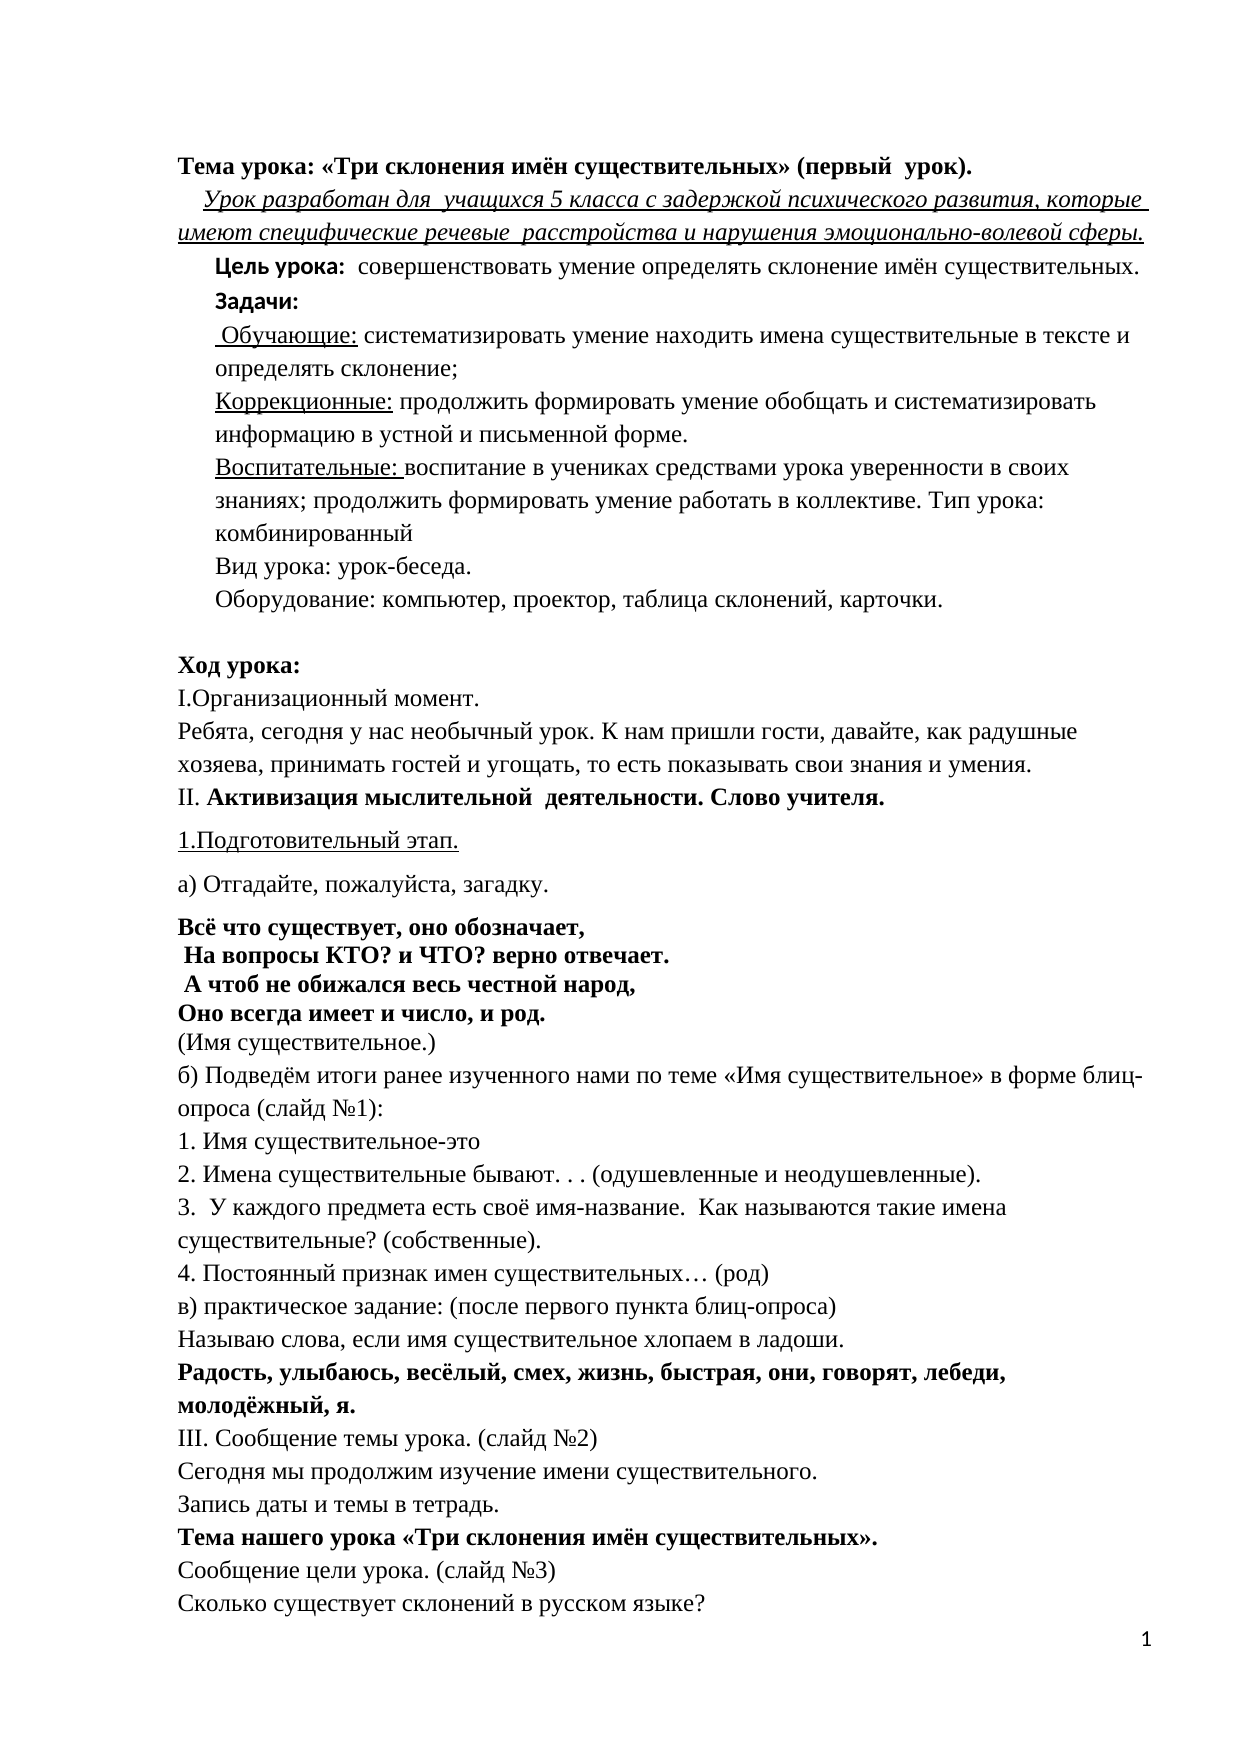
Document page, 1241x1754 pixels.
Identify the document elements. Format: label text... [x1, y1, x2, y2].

text (Имя существительное.) [177, 1027, 1152, 1056]
text II. Активизация мыслительной деятельности. Слово учителя. [177, 782, 1152, 811]
text в) практическое задание: (после первого пункта блиц-опроса) [177, 1291, 1152, 1320]
text Цель урока: совершенствовать умение определять склонение имён существительных. [215, 250, 1152, 281]
text Называю слова, если имя существительное хлопаем в ладоши. [177, 1324, 1152, 1353]
text Задачи: [215, 285, 1152, 316]
text Тема урока: «Три склонения имён существительных» (первый урок). [177, 151, 1152, 180]
text 1. Имя существительное-это [177, 1126, 1152, 1155]
text 2. Имена существительные бывают. . . (одушевленные и неодушевленные). [177, 1159, 1152, 1188]
text Коррекционные: продолжить формировать умение обобщать и систематизировать информацию в устной и письменной форме. [215, 386, 1152, 448]
text Сегодня мы продолжим изучение имени существительного. [177, 1456, 1152, 1485]
text Ход урока: [177, 650, 1152, 679]
text Радость, улыбаюсь, весёлый, смех, жизнь, быстрая, они, говорят, лебеди, молодёжный, я. [177, 1357, 1152, 1419]
text Обучающие: систематизировать умение находить имена существительные в тексте и определять склонение; [215, 320, 1152, 382]
text Воспитательные: воспитание в учениках средствами урока уверенности в своих знаниях; продолжить формировать умение работать в коллективе. Тип урока: комбинированный [215, 452, 1152, 547]
text 3. У каждого предмета есть своё имя-название. Как называются такие имена существительные? (собственные). [177, 1192, 1152, 1254]
text III. Сообщение темы урока. (слайд №2) [177, 1423, 1152, 1452]
text Оно всегда имеет и число, и род. [177, 998, 1152, 1027]
text Сообщение цели урока. (слайд №3) [177, 1555, 1152, 1584]
text Ребята, сегодня у нас необычный урок. К нам пришли гости, давайте, как радушные хозяева, принимать гостей и угощать, то есть показывать свои знания и умения. [177, 716, 1152, 778]
text I.Организационный момент. [177, 683, 1152, 712]
text Всё что существует, оно обозначает, [177, 912, 1152, 941]
text Вид урока: урок-беседа. [177, 551, 1152, 580]
text Тема нашего урока «Три склонения имён существительных». [177, 1522, 1152, 1551]
text Сколько существует склонений в русском языке? [177, 1588, 1152, 1617]
text 1.Подготовительный этап. [177, 826, 1152, 854]
text Оборудование: компьютер, проектор, таблица склонений, карточки. [177, 584, 1152, 613]
text Запись даты и темы в тетрадь. [177, 1489, 1152, 1518]
text б) Подведём итоги ранее изученного нами по теме «Имя существительное» в форме блиц-опроса (слайд №1): [177, 1060, 1152, 1122]
text а) Отгадайте, пожалуйста, загадку. [177, 869, 1152, 897]
text А чтоб не обижался весь честной народ, [177, 969, 1152, 998]
text На вопросы КТО? и ЧТО? верно отвечает. [177, 941, 1152, 969]
text 4. Постоянный признак имен существительных… (род) [177, 1258, 1152, 1287]
text Урок разработан для учащихся 5 класса с задержкой психического развития, которые имеют специфические речевые расстройства и нарушения эмоционально-волевой сферы. [177, 184, 1152, 246]
